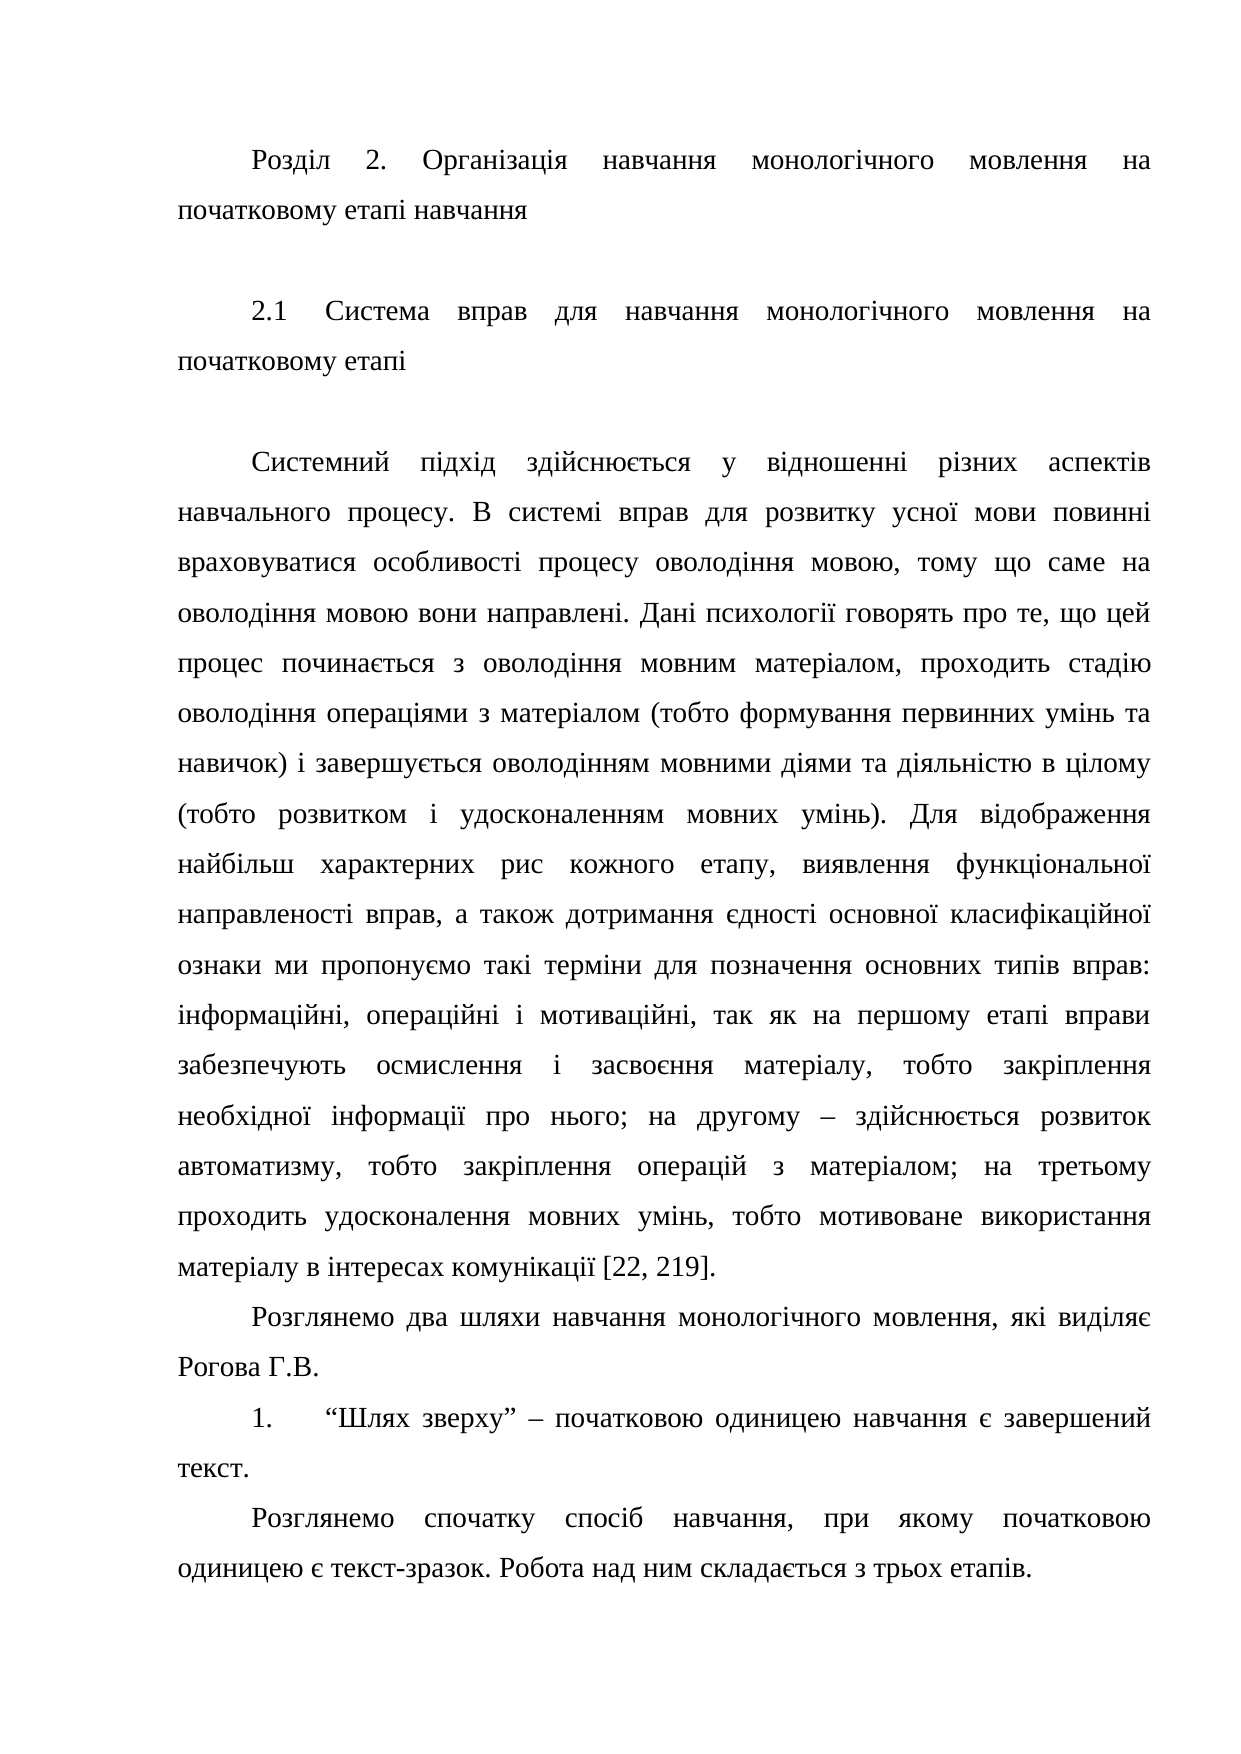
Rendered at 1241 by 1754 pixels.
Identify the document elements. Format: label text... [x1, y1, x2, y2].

list “Шлях зверху” – початковою одиницею навчання є завершений текст. [177, 1400, 1152, 1484]
text Розділ 2. Організація навчання монологічного мовлення на початковому етапі навчання [177, 142, 1152, 226]
text Розглянемо спочатку спосіб навчання, при якому початковою одиницею є текст-зразок. Робота над ним складається з трьох етапів. [177, 1501, 1152, 1584]
list Система вправ для навчання монологічного мовлення на початковому етапі [177, 293, 1152, 377]
text Системний підхід здійснюється у відношенні різних аспектів навчального процесу. В системі вправ для розвитку усної мови повинні враховуватися особливості процесу оволодіння мовою, тому що саме на оволодіння мовою вони направлені. Дані психології говорять про те, що цей процес починається з оволодіння мовним матеріалом, проходить стадію оволодіння операціями з матеріалом (тобто формування первинних умінь та навичок) і завершується оволодінням мовними діями та діяльністю в цілому (тобто розвитком і удосконаленням мовних умінь). Для відображення найбільш характерних рис кожного етапу, виявлення функціональної направленості вправ, а також дотримання єдності основної класифікаційної ознаки ми пропонуємо такі терміни для позначення основних типів вправ: інформаційні, операційні і мотиваційні, так як на першому етапі вправи забезпечують осмислення і засвоєння матеріалу, тобто закріплення необхідної інформації про нього; на другому – здійснюється розвиток автоматизму, тобто закріплення операцій з матеріалом; на третьому проходить удосконалення мовних умінь, тобто мотивоване використання матеріалу в інтересах комунікації [22, 219]. [177, 444, 1152, 1282]
text Розглянемо два шляхи навчання монологічного мовлення, які виділяє Рогова Г.В. [177, 1299, 1152, 1383]
